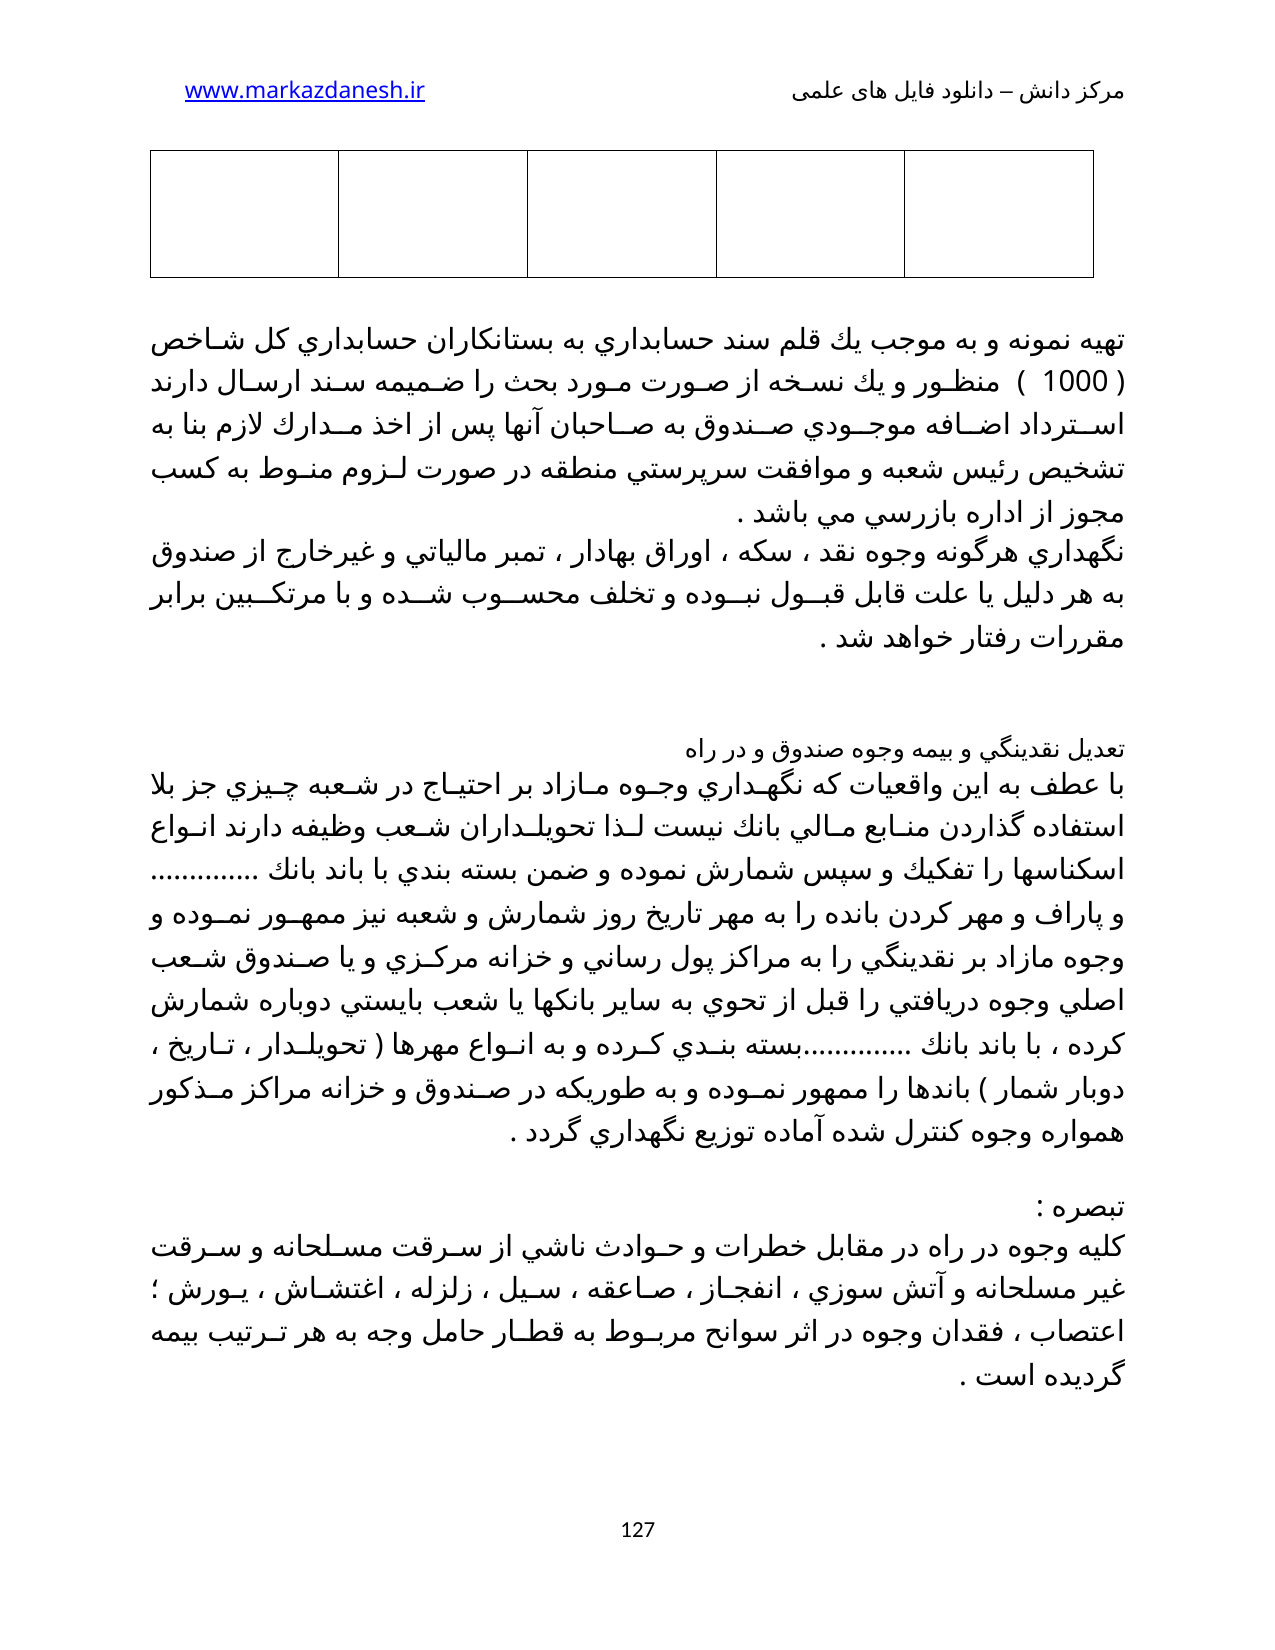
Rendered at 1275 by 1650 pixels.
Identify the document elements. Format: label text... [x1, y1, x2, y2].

table_cell [528, 151, 716, 277]
table_cell [717, 151, 904, 277]
text تهيه نمونه و به موجب يك قلم سند حسابداري به بستانكاران حسابداري كل شاخص ( 1000 ) منظور و يك نسخه از صورت مورد بحث را ضميمه سند ارسال دارند استرداد اضافه موجودي صندوق به صاحبان آنها پس از اخذ مدارك لازم بنا به تشخيص رئيس شعبه و موافقت سرپرستي منطقه در صورت لزوم منوط به كسب مجوز از اداره بازرسي مي باشد . [150, 322, 1125, 531]
text تعديل نقدينگي و بيمه وجوه صندوق و در راه [150, 734, 1125, 764]
text با عطف به اين واقعيات كه نگهداري وجوه مازاد بر احتياج در شعبه چيزي جز بلا استفاده گذاردن منابع مالي بانك نيست لذا تحويلداران شعب وظيفه دارند انواع اسكناسها را تفكيك و سپس شمارش نموده و ضمن بسته بندي با باند بانك .............. و پاراف و مهر كردن بانده را به مهر تاريخ روز شمارش و شعبه نيز ممهور نموده و وجوه مازاد بر نقدينگي را به مراكز پول رساني و خزانه مركزي و يا صندوق شعب اصلي وجوه دريافتي را قبل از تحوي به ساير بانكها يا شعب بايستي دوباره شمارش كرده ، با باند بانك ..............بسته بندي كرده و به انواع مهرها ( تحويلدار ، تاريخ ، دوبار شمار ) باندها را ممهور نموده و به طوريكه در صندوق و خزانه مراكز مذكور همواره وجوه كنترل شده آماده توزيع نگهداري گردد . [150, 767, 1125, 1150]
text تبصره : [150, 1185, 1125, 1225]
text نگهداري هرگونه وجوه نقد ، سكه ، اوراق بهادار ، تمبر مالياتي و غيرخارج از صندوق به هر دليل يا علت قابل قبول نبوده و تخلف محسوب شده و با مرتكبين برابر مقررات رفتار خواهد شد . [150, 534, 1125, 656]
table_cell [151, 151, 338, 277]
table_cell [339, 151, 527, 277]
text كليه وجوه در راه در مقابل خطرات و حوادث ناشي از سرقت مسلحانه و سرقت غير مسلحانه و آتش سوزي ، انفجاز ، صاعقه ، سيل ، زلزله ، اغتشاش ، يورش ؛ اعتصاب ، فقدان وجوه در اثر سوانح مربوط به قطار حامل وجه به هر ترتيب بيمه گرديده است . [150, 1229, 1125, 1394]
table_cell [905, 151, 1093, 277]
